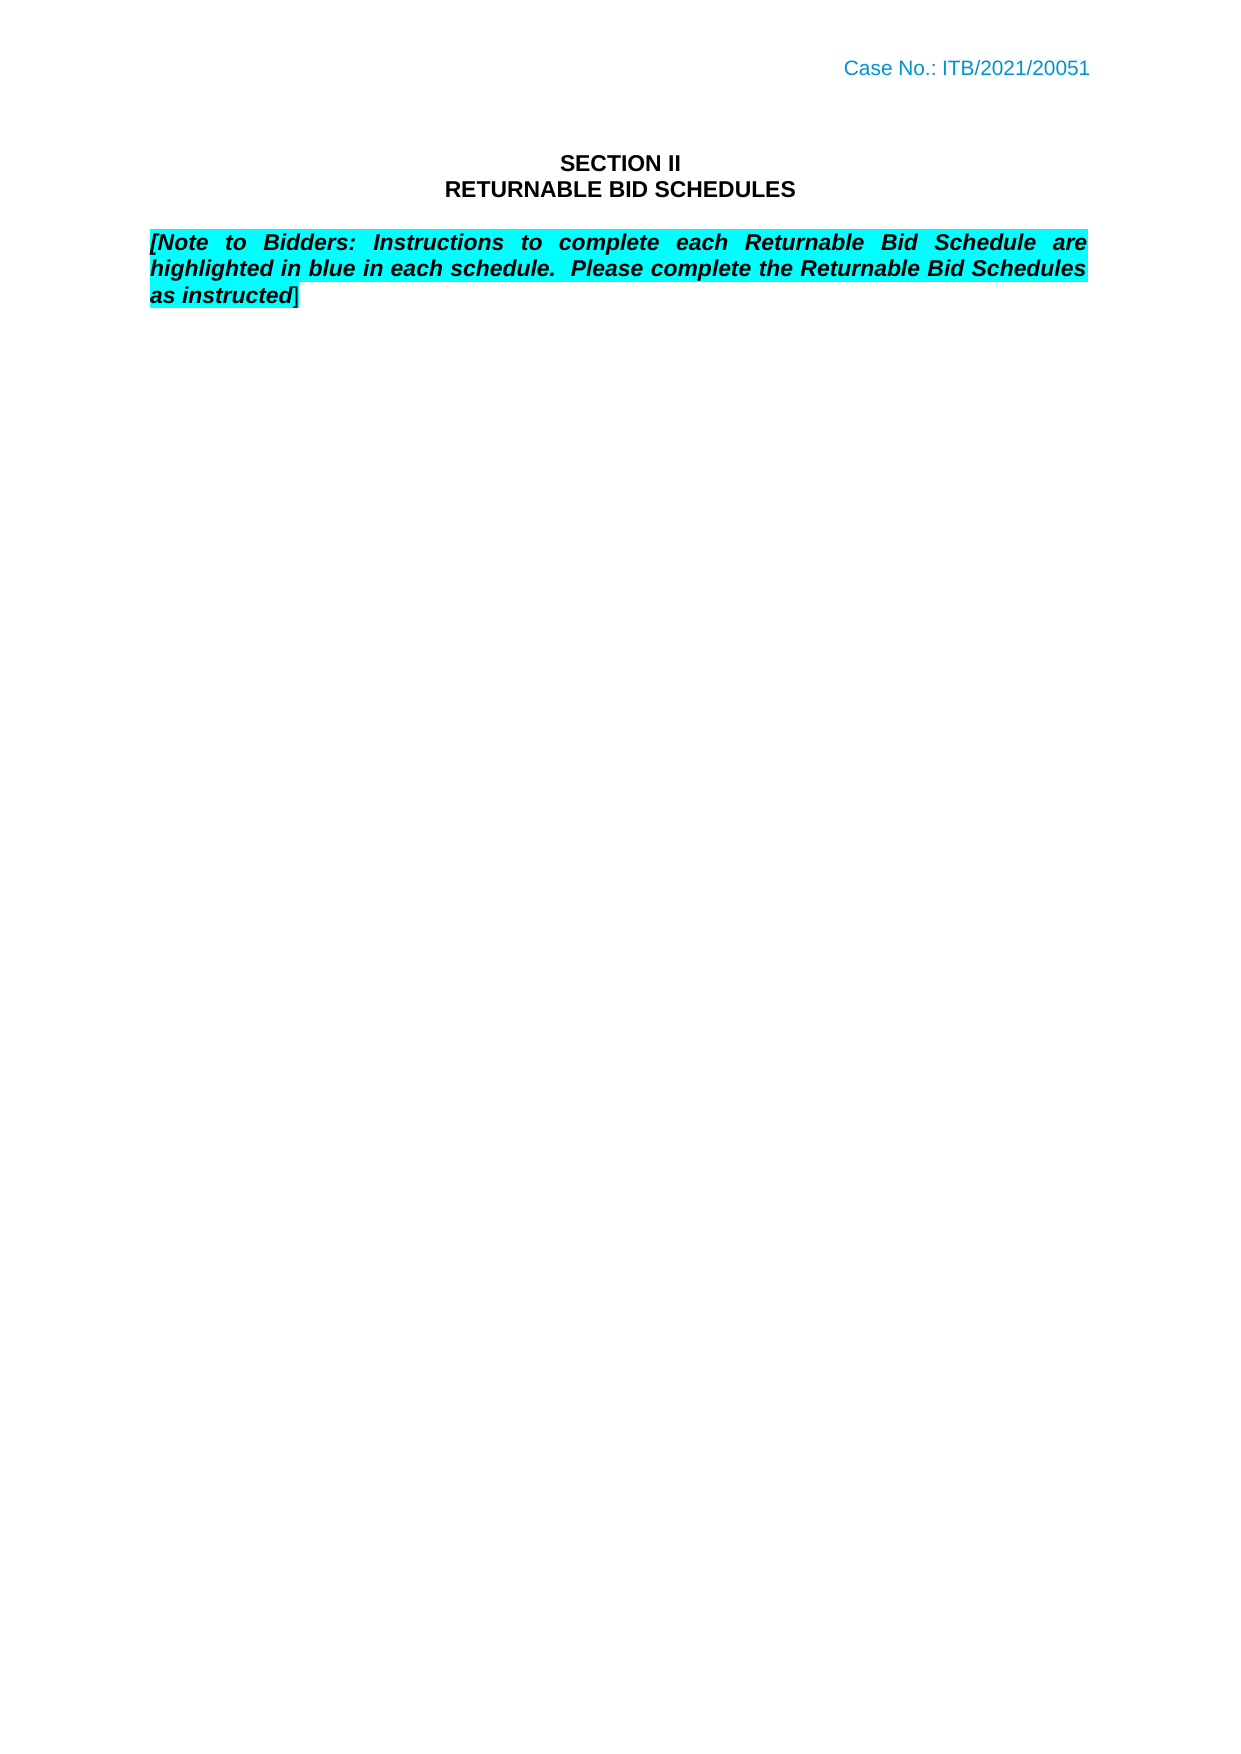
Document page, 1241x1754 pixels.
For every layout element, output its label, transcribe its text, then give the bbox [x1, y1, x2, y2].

text [Note to Bidders: Instructions to complete each Returnable Bid Schedule are highlighted in blue in each schedule. Please complete the Returnable Bid Schedules as instructed] [299, 229, 1090, 308]
text SECTION II [150, 150, 1090, 176]
text RETURNABLE BID SCHEDULES [150, 176, 1090, 203]
